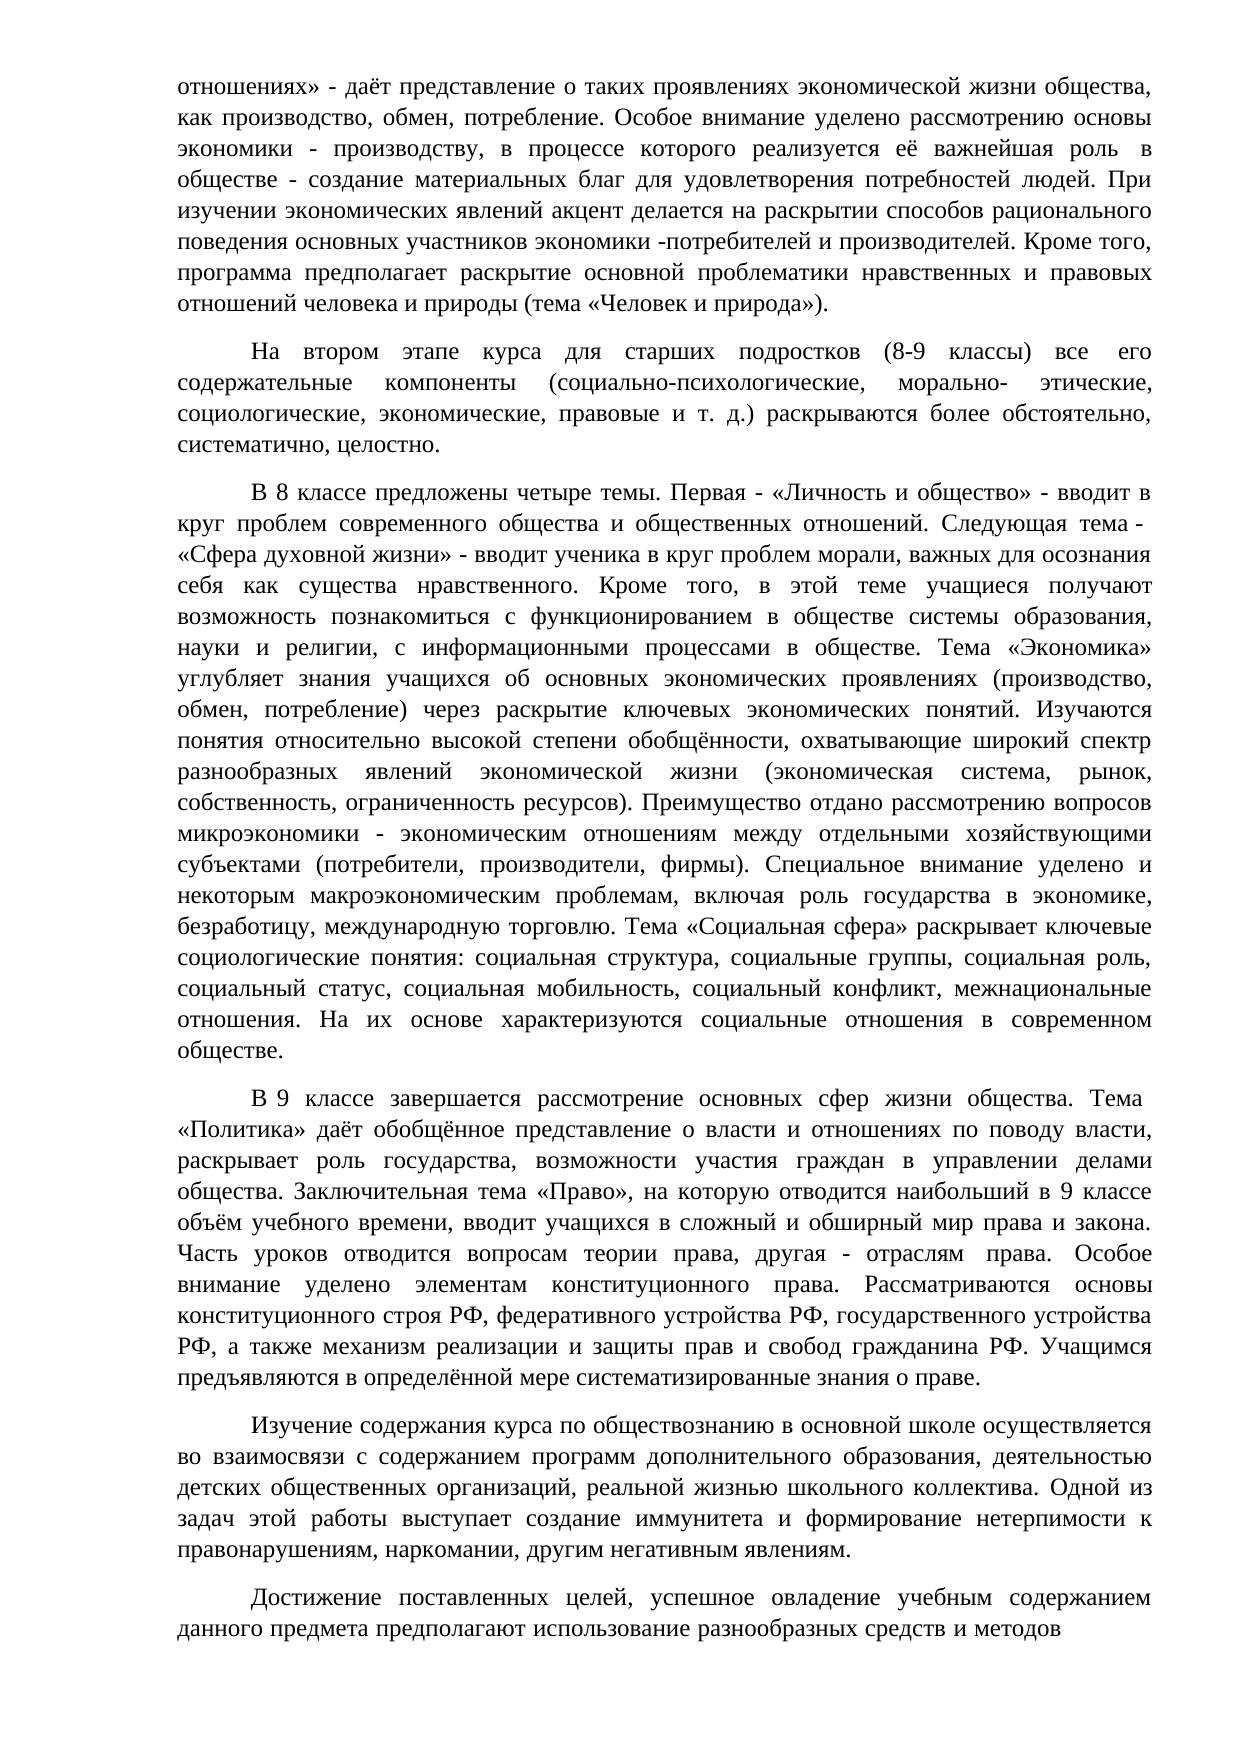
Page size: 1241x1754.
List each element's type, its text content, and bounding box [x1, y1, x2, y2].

text «Политика» даёт обобщённое представление о власти и отношениях по поводу власти, раскрывает роль государства, возможности участия граждан в управлении делами общества. Заключительная тема «Право», на которую отводится наибольший в 9 классе объём учебного времени, вводит учащихся в сложный и обширный мир права и закона. Часть уроков отводится вопросам теории права, другая - отраслям права. Особое внимание уделено элементам конституционного права. Рассматриваются основы конституционного строя РФ, федеративного устройства РФ, государственного устройства РФ, а также механизм реализации и защиты прав и свобод гражданина РФ. Учащимся предъявляются в определённой мере систематизированные знания о праве. [177, 1114, 1153, 1391]
text В 8 классе предложены четыре темы. Первая - «Личность и общество» - вводит в круг проблем современного общества и общественных отношений. Следующая тема - [177, 477, 1153, 537]
text Достижение поставленных целей, успешное овладение учебным содержанием данного предмета предполагают использование разнообразных средств и методов [177, 1582, 1152, 1642]
text отношениях» - даёт представление о таких проявлениях экономической жизни общества, как производство, обмен, потребление. Особое внимание уделено рассмотрению основы экономики - производству, в процессе которого реализуется её важнейшая роль в обществе - создание материальных благ для удовлетворения потребностей людей. При изучении экономических явлений акцент делается на раскрытии способов рационального поведения основных участников экономики -потребителей и производителей. Кроме того, программа предполагает раскрытие основной проблематики нравственных и правовых отношений человека и природы (тема «Человек и природа»). [177, 71, 1152, 317]
text На втором этапе курса для старших подростков (8-9 классы) все его содержательные компоненты (социально-психологические, морально- этические, социологические, экономические, правовые и т. д.) раскрываются более обстоятельно, систематично, целостно. [177, 336, 1153, 458]
text «Сфера духовной жизни» - вводит ученика в круг проблем морали, важных для осознания себя как существа нравственного. Кроме того, в этой теме учащиеся получают возможность познакомиться с функционированием в обществе системы образования, науки и религии, с информационными процессами в обществе. Тема «Экономика» углубляет знания учащихся об основных экономических проявлениях (производство, обмен, потребление) через раскрытие ключевых экономических понятий. Изучаются понятия относительно высокой степени обобщённости, охватывающие широкий спектр разнообразных явлений экономической жизни (экономическая система, рынок, собственность, ограниченность ресурсов). Преимущество отдано рассмотрению вопросов микроэкономики - экономическим отношениям между отдельными хозяйствующими субъектами (потребители, производители, фирмы). Специальное внимание уделено и некоторым макроэкономическим проблемам, включая роль государства в экономике, безработицу, международную торговлю. Тема «Социальная сфера» раскрывает ключевые социологические понятия: социальная структура, социальные группы, социальная роль, социальный статус, социальная мобильность, социальный конфликт, межнациональные отношения. На их основе характеризуются социальные отношения в современном обществе. [177, 539, 1152, 1064]
text Изучение содержания курса по обществознанию в основной школе осуществляется во взаимосвязи с содержанием программ дополнительного образования, деятельностью детских общественных организаций, реальной жизнью школьного коллектива. Одной из задач этой работы выступает создание иммунитета и формирование нетерпимости к правонарушениям, наркомании, другим негативным явлениям. [177, 1410, 1153, 1563]
text В 9 классе завершается рассмотрение основных сфер жизни общества. Тема [251, 1083, 1163, 1112]
